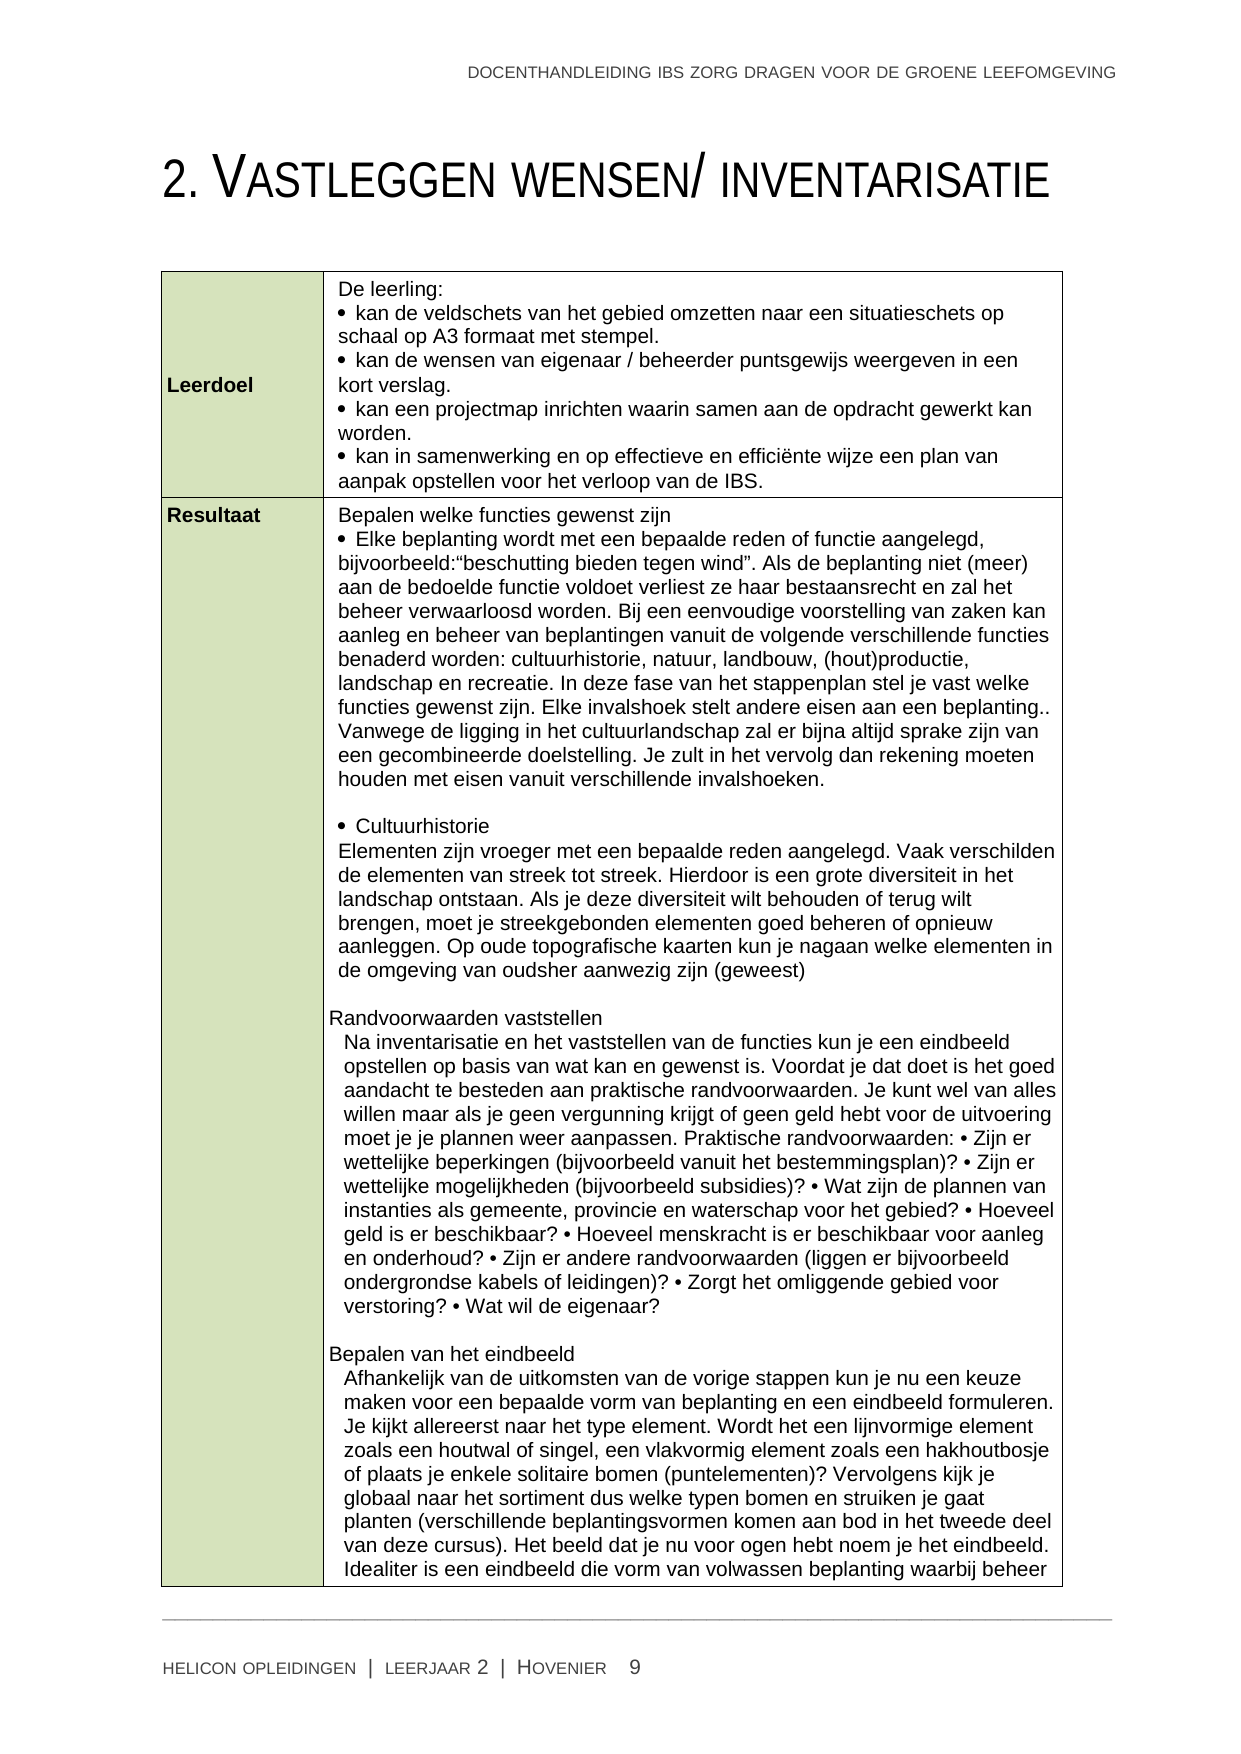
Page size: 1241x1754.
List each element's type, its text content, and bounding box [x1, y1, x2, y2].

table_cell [324, 498, 1062, 1586]
table_header De leerling: kan de veldschets van het gebied omzetten naar een situatieschets op schaal op A3 formaat met stempel. kan de wensen van eigenaar / beheerder puntsgewijs weergeven in een kort verslag. kan een projectmap inrichten waarin samen aan de opdracht gewerkt kan worden. kan in samenwerking en op effectieve en efficiënte wijze een plan van aanpak opstellen voor het verloop van de IBS. [324, 272, 1062, 497]
table_cell Resultaat [162, 498, 323, 1586]
subtitle 2. Vastleggen wensen/ inventarisatie [162, 148, 1111, 210]
table_header Leerdoel [162, 272, 323, 497]
